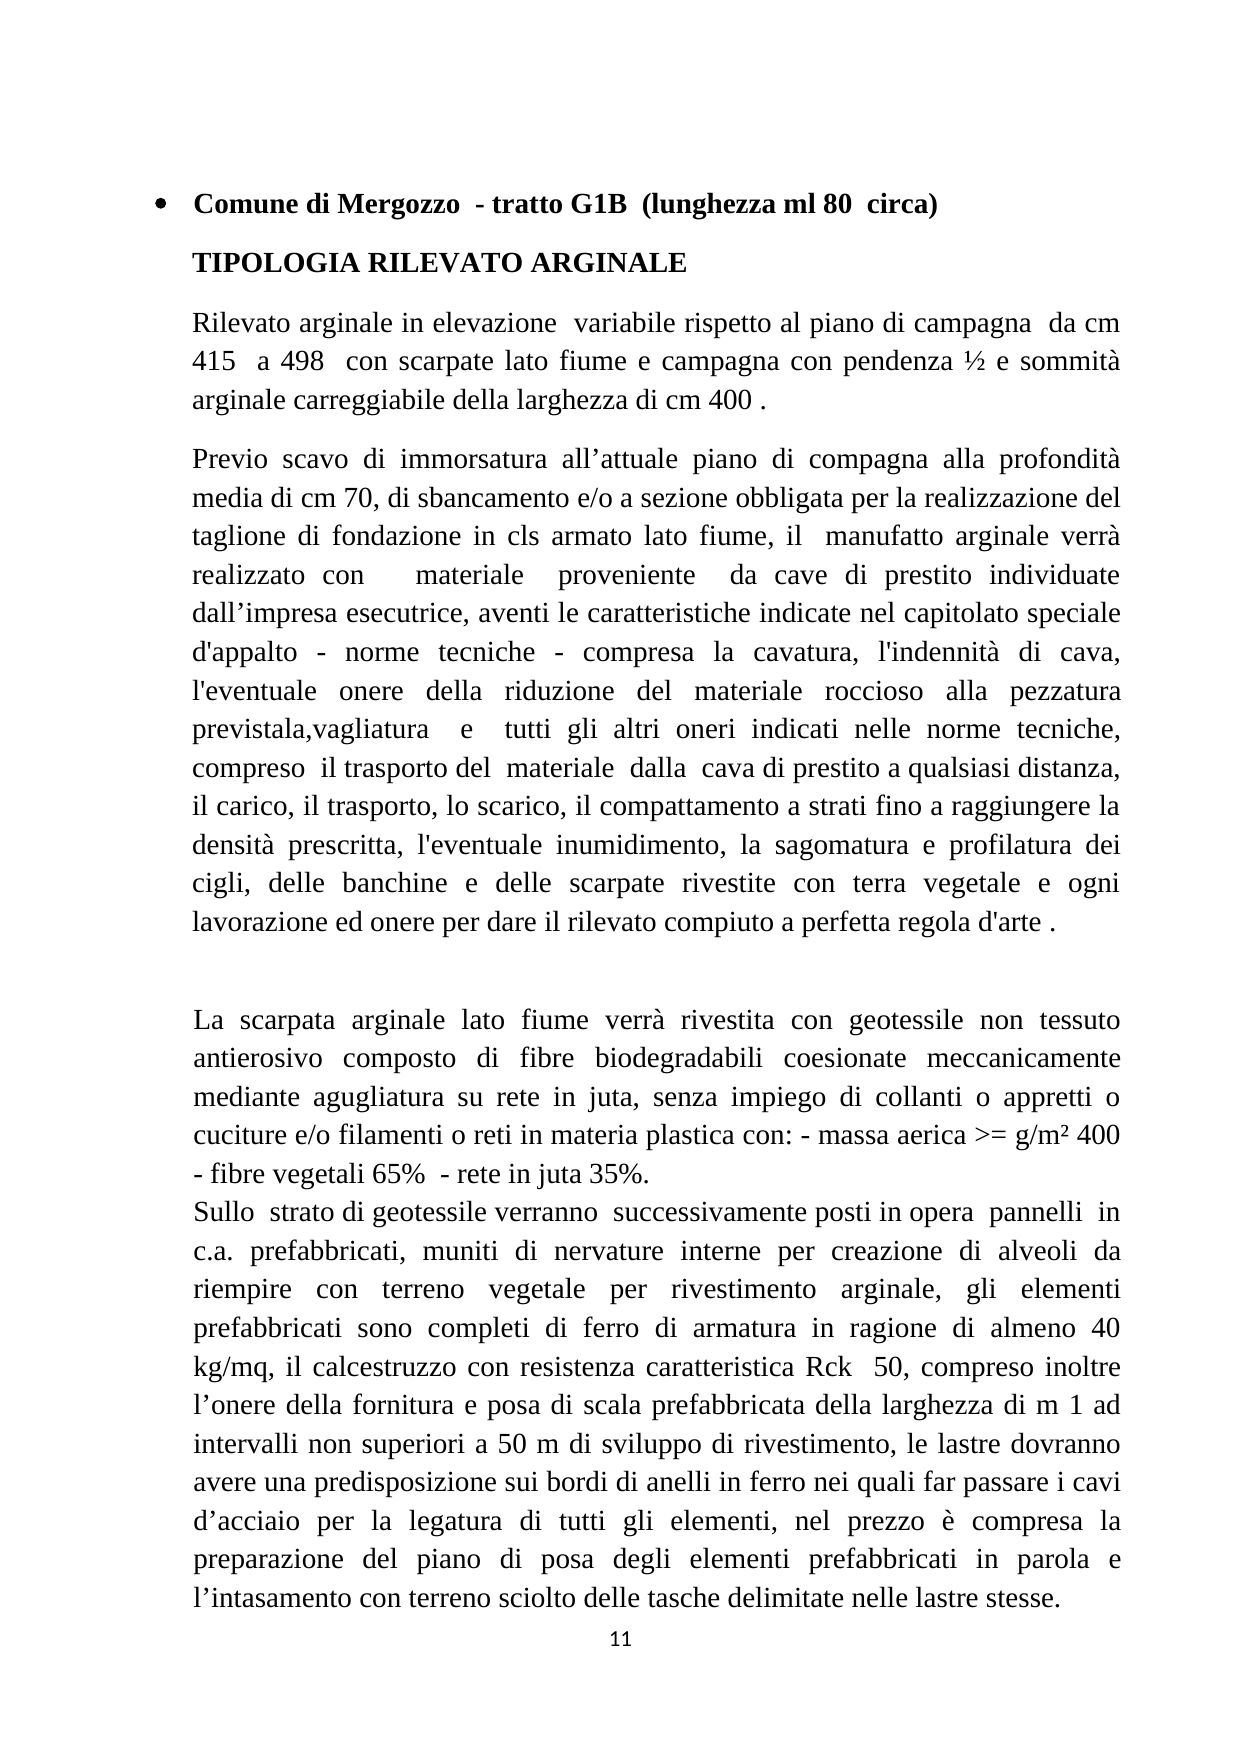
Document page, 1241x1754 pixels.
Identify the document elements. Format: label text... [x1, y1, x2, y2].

list Comune di Mergozzo - tratto G1B (lunghezza ml 80 circa) [156, 186, 1122, 220]
list La scarpata arginale lato fiume verrà rivestita con geotessile non tessuto antierosivo composto di fibre biodegradabili coesionate meccanicamente mediante agugliatura su rete in juta, senza impiego di collanti o appretti o cuciture e/o filamenti o reti in materia plastica con: - massa aerica >= g/m² 400 - fibre vegetali 65% - rete in juta 35%. [193, 1002, 1122, 1189]
text Rilevato arginale in elevazione variabile rispetto al piano di campagna da cm 415 a 498 con scarpate lato fiume e campagna con pendenza ½ e sommità arginale carreggiabile della larghezza di cm 400 . [192, 305, 1122, 416]
text Previo scavo di immorsatura all’attuale piano di compagna alla profondità media di cm 70, di sbancamento e/o a sezione obbligata per la realizzazione del taglione di fondazione in cls armato lato fiume, il manufatto arginale verrà realizzato con materiale proveniente da cave di prestito individuate dall’impresa esecutrice, aventi le caratteristiche indicate nel capitolato speciale d'appalto - norme tecniche - compresa la cavatura, l'indennità di cava, l'eventuale onere della riduzione del materiale roccioso alla pezzatura previstala,vagliatura e tutti gli altri oneri indicati nelle norme tecniche, compreso il trasporto del materiale dalla cava di prestito a qualsiasi distanza, il carico, il trasporto, lo scarico, il compattamento a strati fino a raggiungere la densità prescritta, l'eventuale inumidimento, la sagomatura e profilatura dei cigli, delle banchine e delle scarpate rivestite con terra vegetale e ogni lavorazione ed onere per dare il rilevato compiuto a perfetta regola d'arte . [192, 441, 1122, 937]
list Sullo strato di geotessile verranno successivamente posti in opera pannelli in c.a. prefabbricati, muniti di nervature interne per creazione di alveoli da riempire con terreno vegetale per rivestimento arginale, gli elementi prefabbricati sono completi di ferro di armatura in ragione di almeno 40 kg/mq, il calcestruzzo con resistenza caratteristica Rck 50, compreso inoltre l’onere della fornitura e posa di scala prefabbricata della larghezza di m 1 ad intervalli non superiori a 50 m di sviluppo di rivestimento, le lastre dovranno avere una predisposizione sui bordi di anelli in ferro nei quali far passare i cavi d’acciaio per la legatura di tutti gli elementi, nel prezzo è compresa la preparazione del piano di posa degli elementi prefabbricati in parola e l’intasamento con terreno sciolto delle tasche delimitate nelle lastre stesse. [193, 1194, 1122, 1613]
text TIPOLOGIA RILEVATO ARGINALE [118, 246, 1122, 279]
